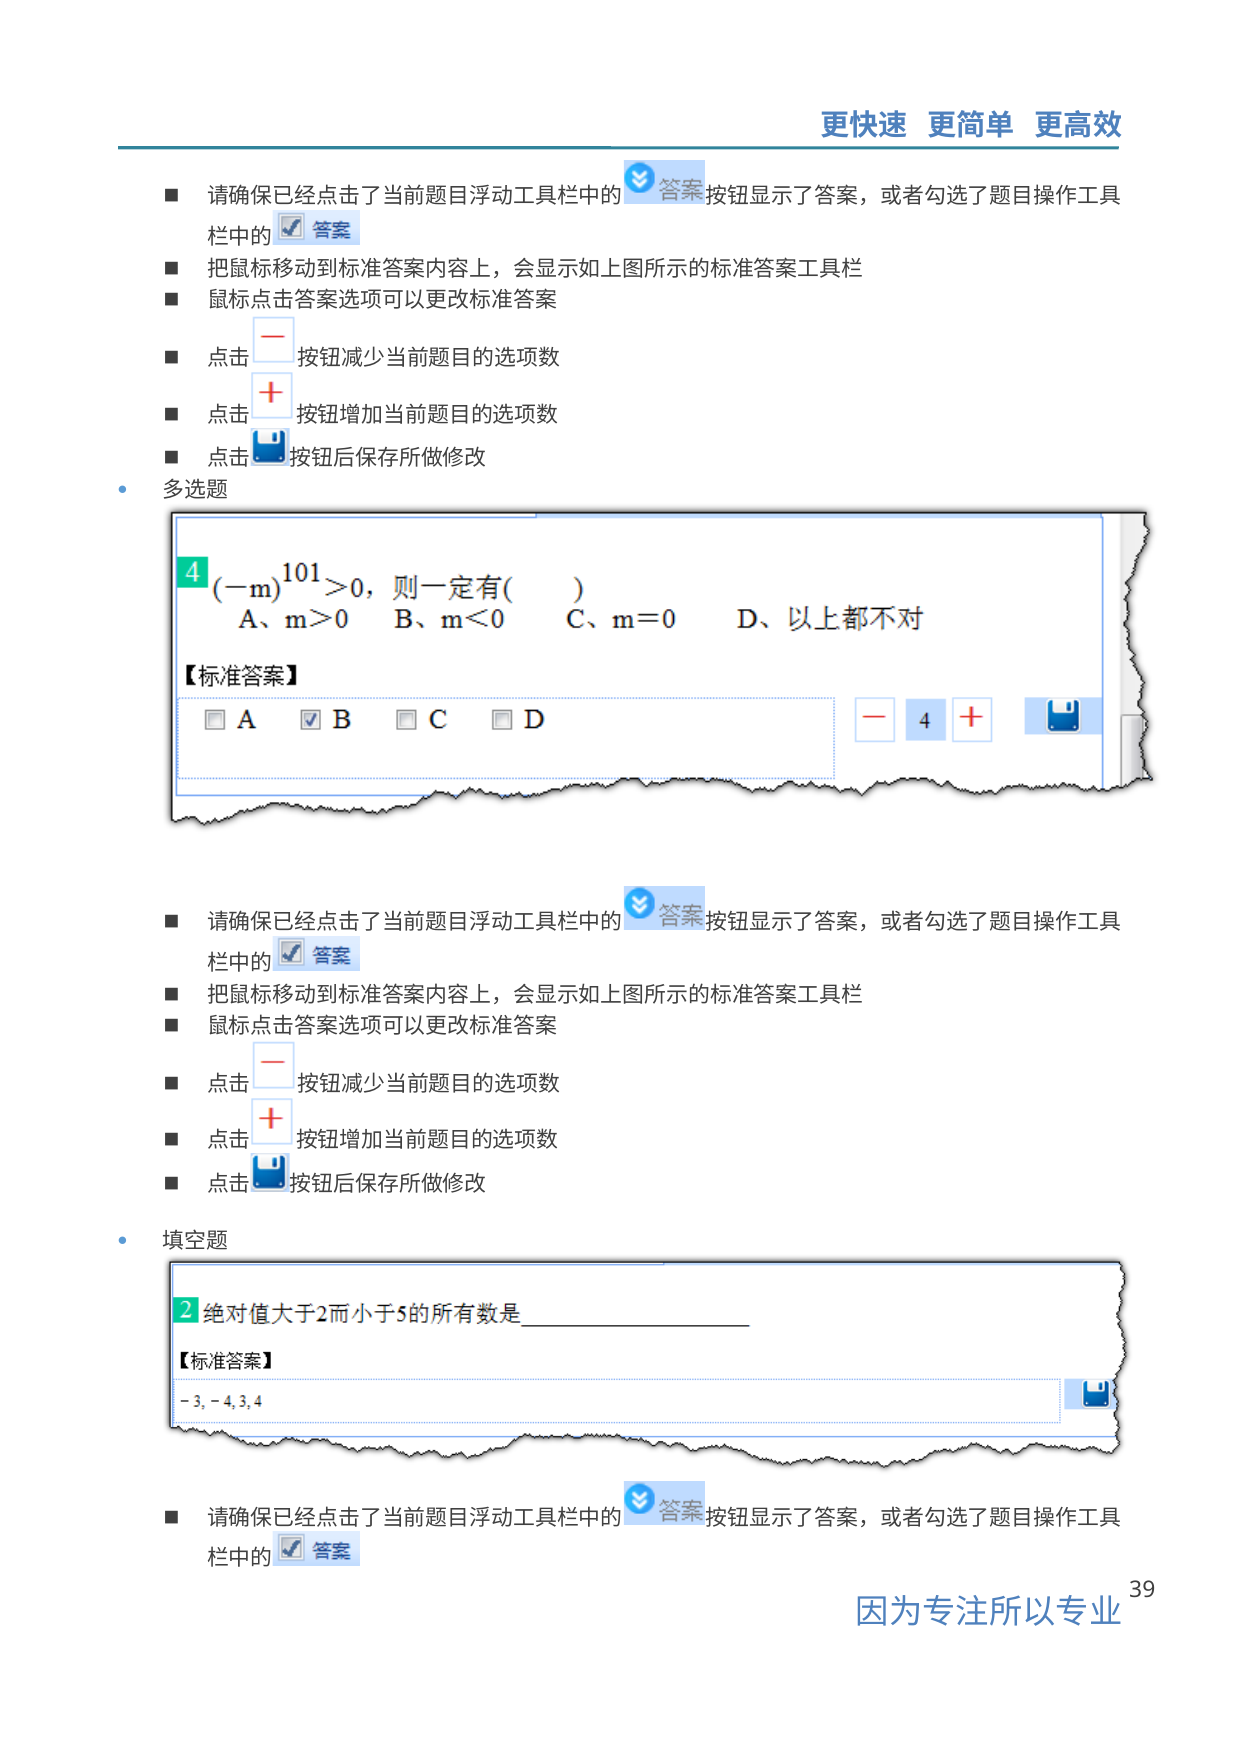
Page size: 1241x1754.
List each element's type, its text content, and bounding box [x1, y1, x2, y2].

list 点击按钮增加当前题目的选项数 [163, 372, 1122, 428]
picture [250, 1153, 290, 1192]
picture [272, 1531, 360, 1566]
list 鼠标点击答案选项可以更改标准答案 [163, 1008, 1122, 1040]
list 把鼠标移动到标准答案内容上，会显示如上图所示的标准答案工具栏 [163, 251, 1122, 282]
list 请确保已经点击了当前题目浮动工具栏中的按钮显示了答案，或者勾选了题目操作工具栏中的 [163, 160, 1122, 251]
picture [162, 1254, 1167, 1525]
list 点击按钮增加当前题目的选项数 [163, 1098, 1122, 1154]
list 把鼠标移动到标准答案内容上，会显示如上图所示的标准答案工具栏 [163, 977, 1122, 1008]
list 点击按钮减少当前题目的选项数 [163, 314, 1122, 372]
picture [272, 210, 360, 245]
list 请确保已经点击了当前题目浮动工具栏中的按钮显示了答案，或者勾选了题目操作工具栏中的 [163, 886, 1122, 977]
picture [162, 503, 1167, 930]
list 点击按钮减少当前题目的选项数 [163, 1040, 1122, 1098]
list 点击按钮后保存所做修改 [163, 428, 1122, 472]
picture [623, 160, 705, 204]
picture [272, 936, 360, 971]
list 点击按钮后保存所做修改 [163, 1154, 1122, 1198]
list 请确保已经点击了当前题目浮动工具栏中的按钮显示了答案，或者勾选了题目操作工具栏中的 [163, 1482, 1122, 1572]
list 多选题 [119, 472, 1122, 504]
picture [250, 428, 290, 466]
picture [250, 372, 296, 422]
picture [250, 314, 298, 366]
list 填空题 [119, 1223, 1122, 1254]
picture [250, 1040, 298, 1092]
list 鼠标点击答案选项可以更改标准答案 [163, 282, 1122, 314]
picture [250, 1097, 296, 1148]
